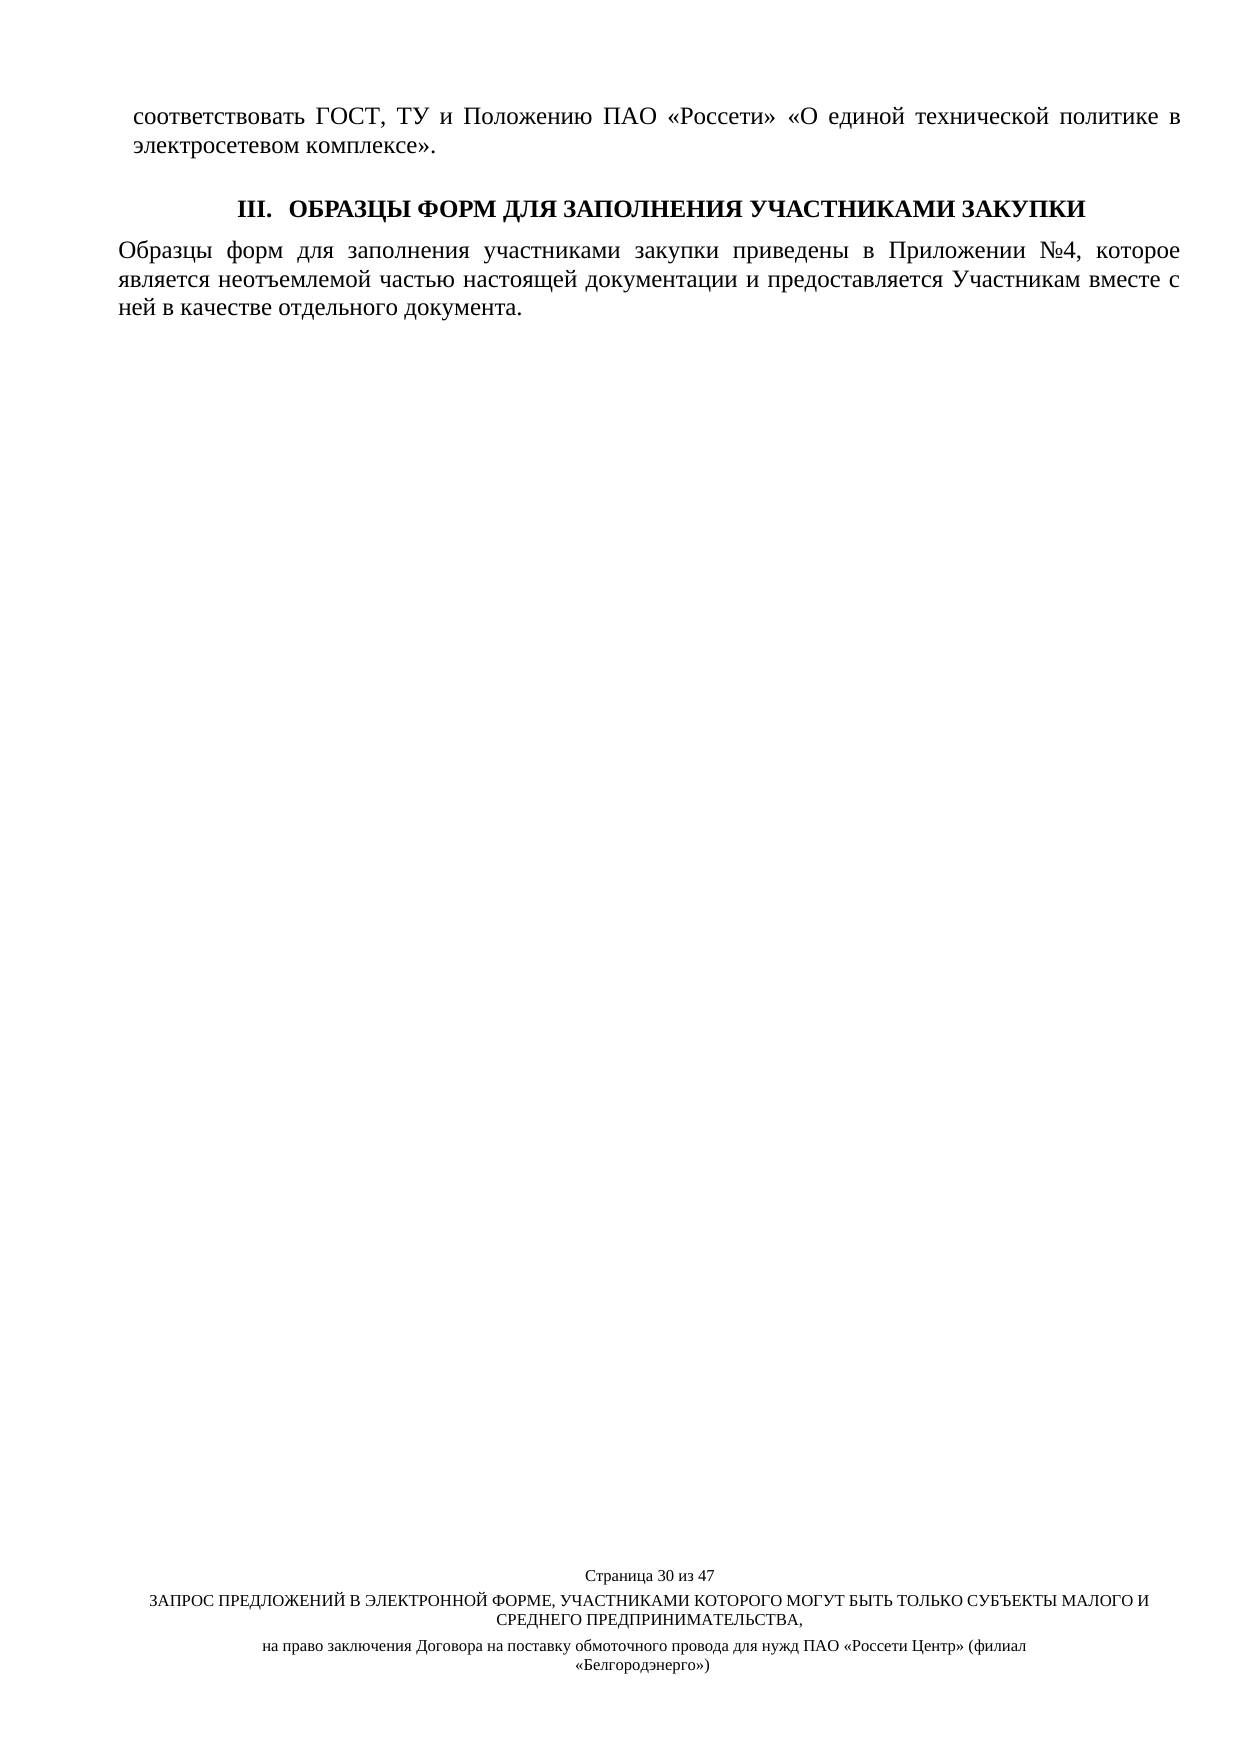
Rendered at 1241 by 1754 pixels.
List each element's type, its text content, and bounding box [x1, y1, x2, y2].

subtitle Образцы форм для заполнения участниками закупки приведены в Приложении №4, которое является неотъемлемой частью настоящей документации и предоставляется Участникам вместе с ней в качестве отдельного документа. [118, 235, 1181, 321]
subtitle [133, 101, 1181, 159]
subtitle ОБРАЗЦЫ ФОРМ ДЛЯ ЗАПОЛНЕНИЯ УЧАСТНИКАМИ ЗАКУПКИ [118, 194, 1181, 222]
